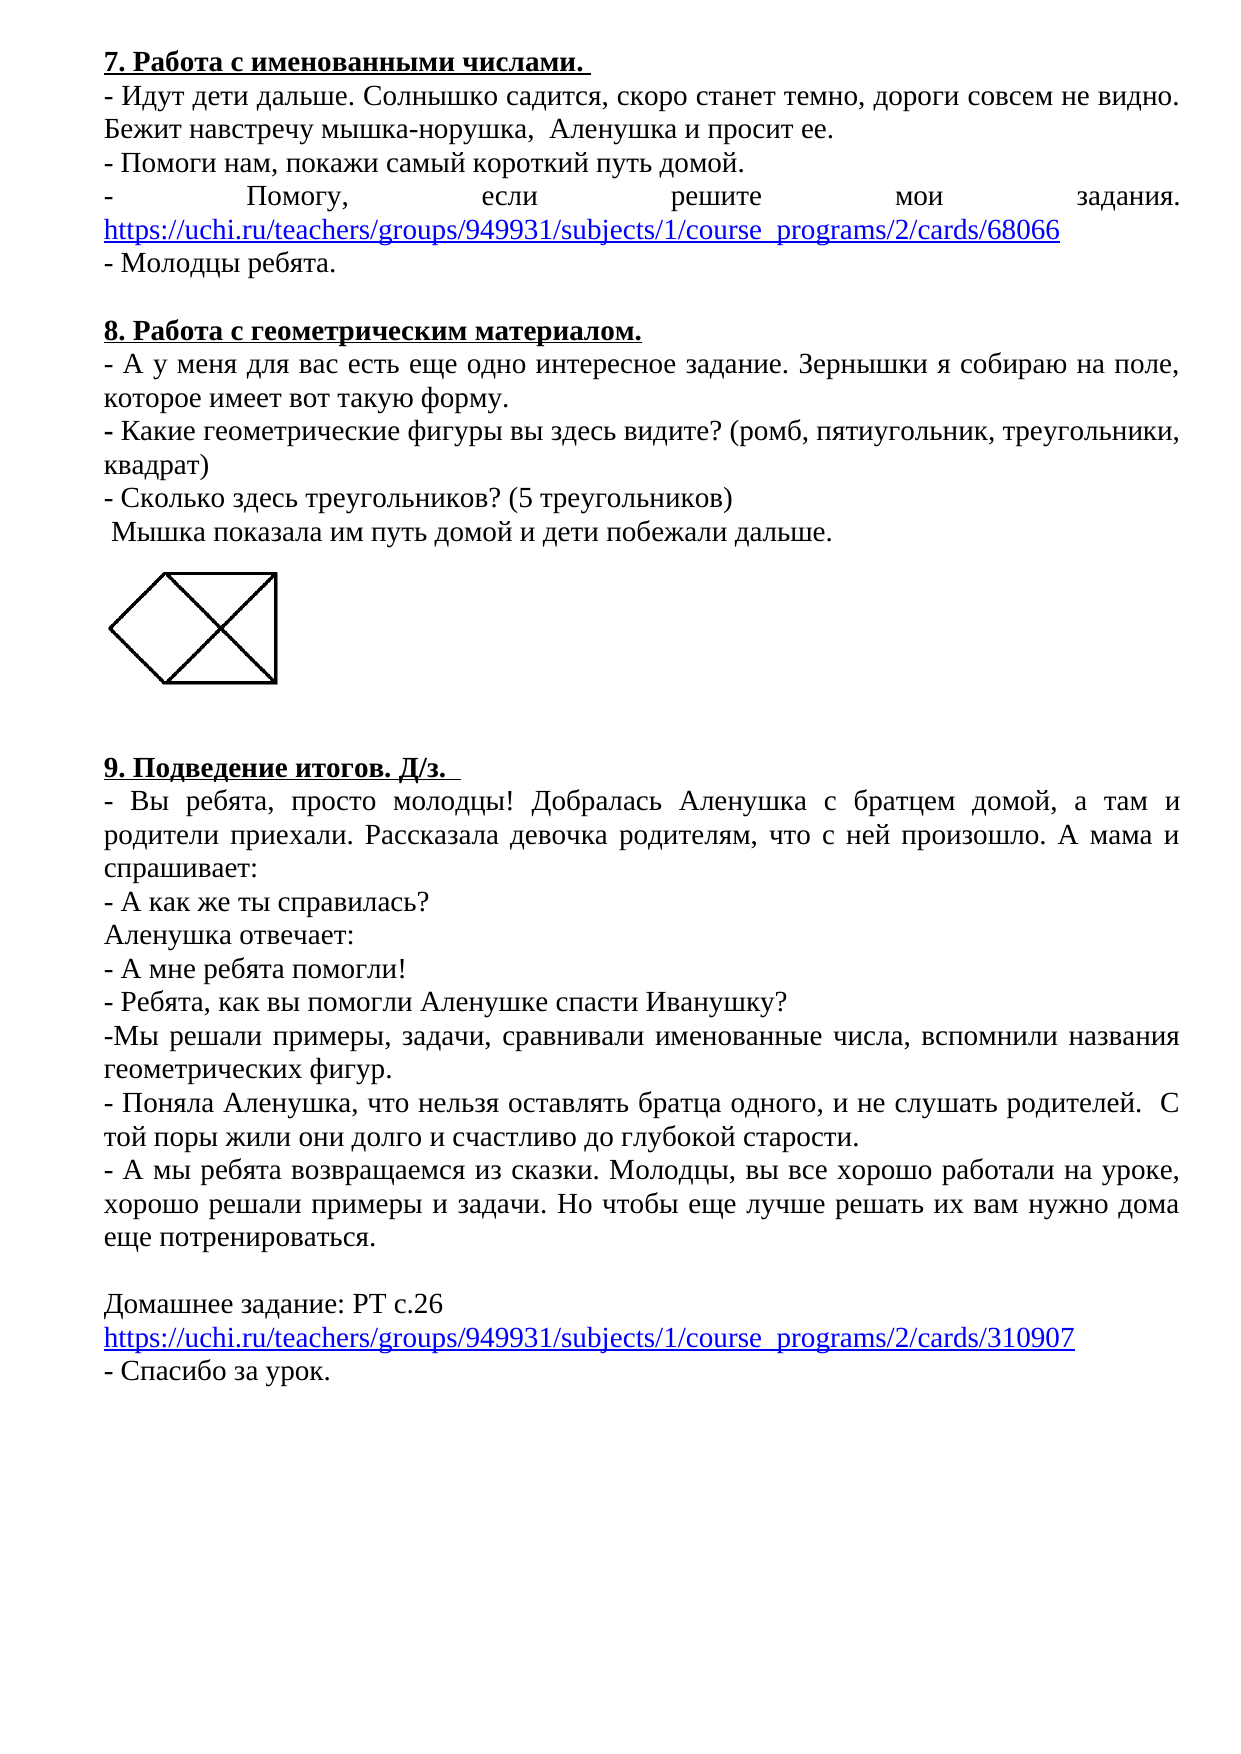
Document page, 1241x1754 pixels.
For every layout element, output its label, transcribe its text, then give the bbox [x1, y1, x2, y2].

text 9. Подведение итогов. Д/з. [103, 750, 1181, 783]
text - А мне ребята помогли! [103, 951, 1181, 984]
text - Вы ребята, просто молодцы! Добралась Аленушка с братцем домой, а там и родители приехали. Рассказала девочка родителям, что с ней произошло. А мама и спрашивает: [103, 783, 1181, 884]
text 8. Работа с геометрическим материалом. [103, 313, 1181, 346]
picture [103, 547, 303, 717]
text - Помогу, если решите мои задания. https://uchi.ru/teachers/groups/949931/subjects/1/course_programs/2/cards/68066 [103, 178, 1181, 246]
text Домашнее задание: РТ с.26 [103, 1286, 1181, 1320]
text - А у меня для вас есть еще одно интересное задание. Зернышки я собираю на поле, которое имеет вот такую форму. [103, 346, 1181, 413]
text - Поняла Аленушка, что нельзя оставлять братца одного, и не слушать родителей. С той поры жили они долго и счастливо до глубокой старости. [103, 1085, 1181, 1152]
text Мышка показала им путь домой и дети побежали дальше. [103, 514, 1181, 547]
text 7. Работа с именованными числами. [103, 44, 1181, 78]
text Аленушка отвечает: [103, 917, 1181, 951]
text - Помоги нам, покажи самый короткий путь домой. [103, 145, 1181, 178]
text - А мы ребята возвращаемся из сказки. Молодцы, вы все хорошо работали на уроке, хорошо решали примеры и задачи. Но чтобы еще лучше решать их вам нужно дома еще потренироваться. [103, 1152, 1181, 1253]
text - Сколько здесь треугольников? (5 треугольников) [103, 480, 1181, 514]
text - Молодцы ребята. [103, 246, 1181, 279]
text https://uchi.ru/teachers/groups/949931/subjects/1/course_programs/2/cards/310907 [103, 1320, 1181, 1353]
text - Спасибо за урок. [103, 1353, 1181, 1387]
text - Идут дети дальше. Солнышко садится, скоро станет темно, дороги совсем не видно. Бежит навстречу мышка-норушка, Аленушка и просит ее. [103, 78, 1181, 145]
text - Какие геометрические фигуры вы здесь видите? (ромб, пятиугольник, треугольники, квадрат) [103, 413, 1181, 480]
text - А как же ты справилась? [103, 884, 1181, 917]
text - Ребята, как вы помогли Аленушке спасти Иванушку? [103, 984, 1181, 1018]
text -Мы решали примеры, задачи, сравнивали именованные числа, вспомнили названия геометрических фигур. [103, 1018, 1181, 1085]
